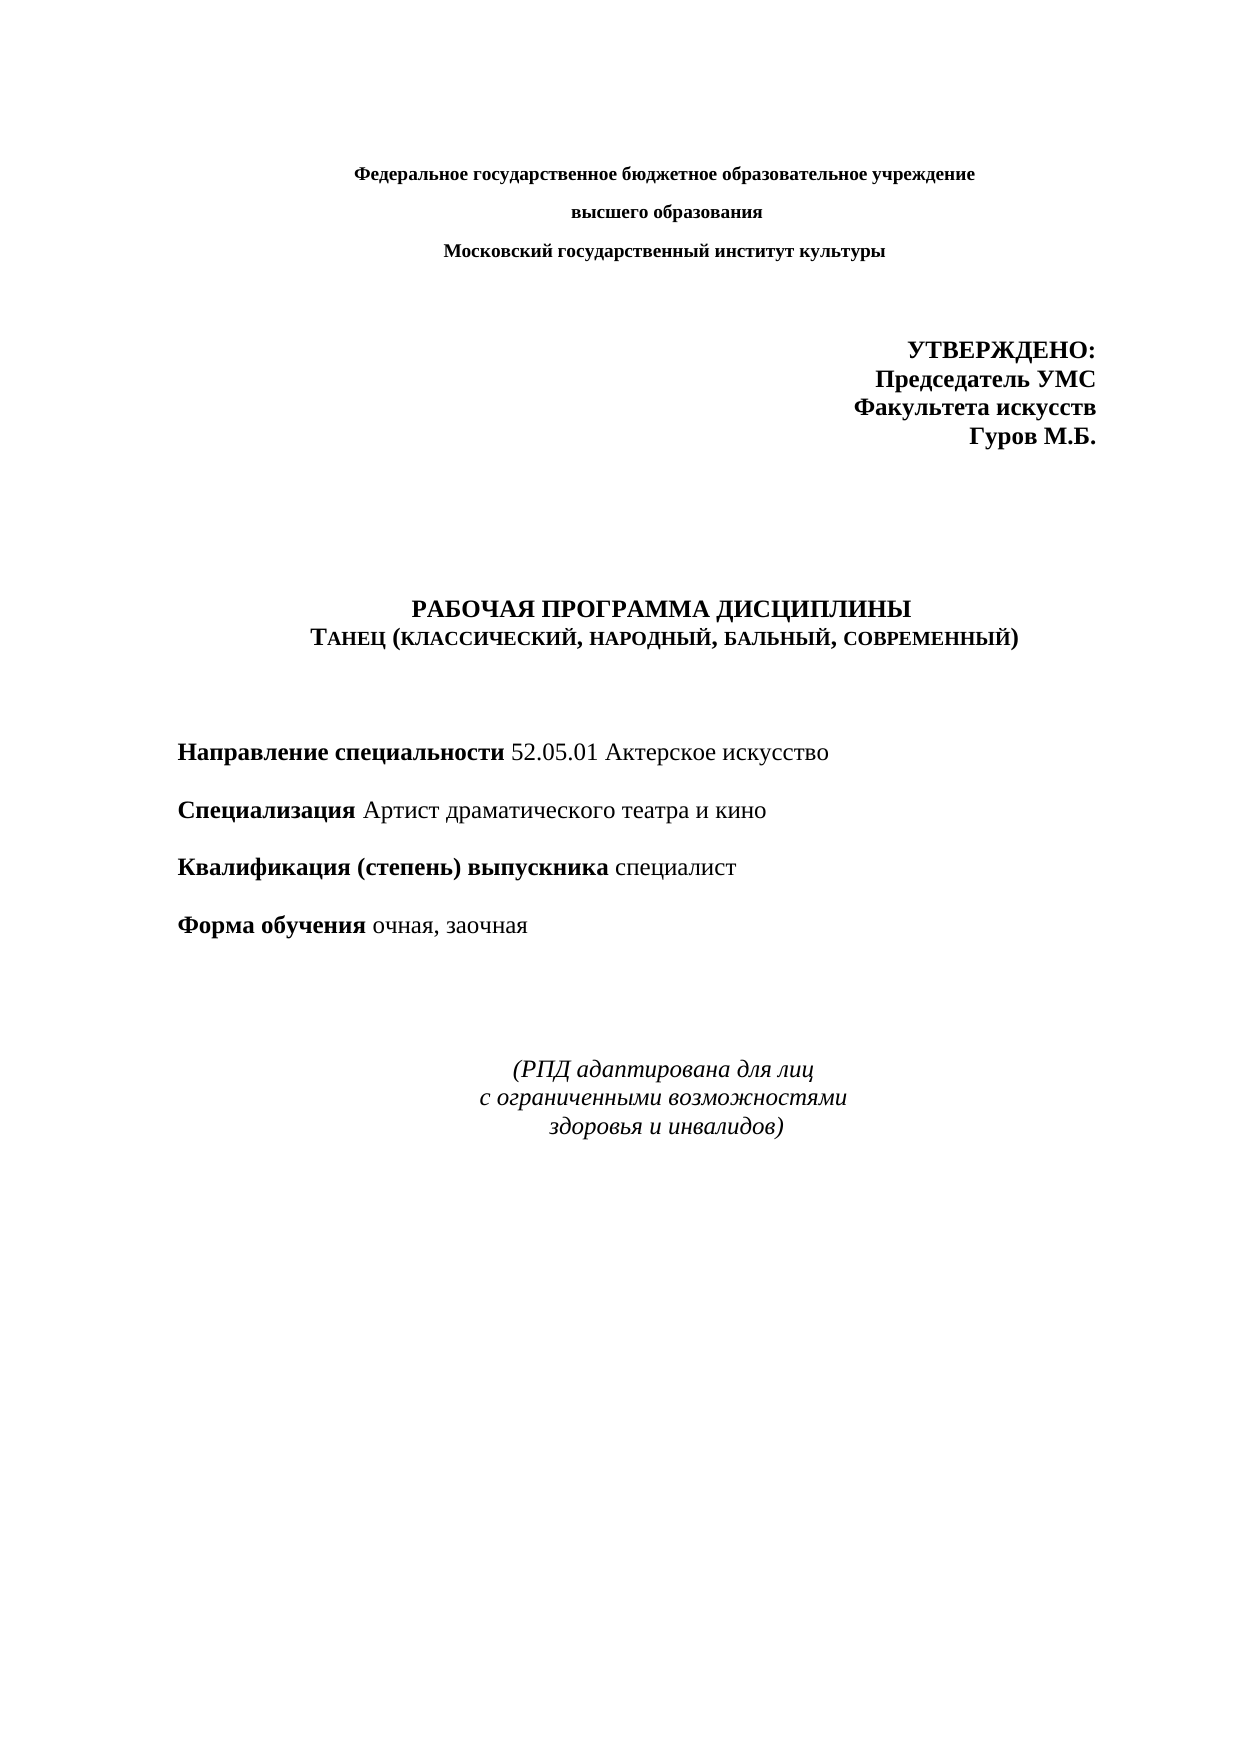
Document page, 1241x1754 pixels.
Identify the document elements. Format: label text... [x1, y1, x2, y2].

text Московский государственный институт культуры [177, 239, 1152, 277]
text здоровья и инвалидов) [177, 1111, 1152, 1140]
text высшего образования [177, 201, 1152, 239]
text Квалификация (степень) выпускника специалист [177, 852, 1152, 881]
text Форма обучения очная, заочная [177, 910, 1152, 939]
text РАБОЧАЯ ПРОГРАММА ДИСЦИПЛИНЫ Танец (классический, народный, бальный, современный) [177, 594, 1152, 651]
text Специализация Артист драматического театра и кино [177, 795, 1152, 824]
text Направление специальности 52.05.01 Актерское искусство [177, 737, 1152, 766]
text с ограниченными возможностями [177, 1082, 1152, 1111]
text Федеральное государственное бюджетное образовательное учреждение [177, 162, 1152, 201]
table_header УТВЕРЖДЕНО: Председатель УМС Факультета искусств Гуров М.Б. [665, 335, 1107, 450]
text (РПД адаптирована для лиц [177, 1054, 1152, 1082]
